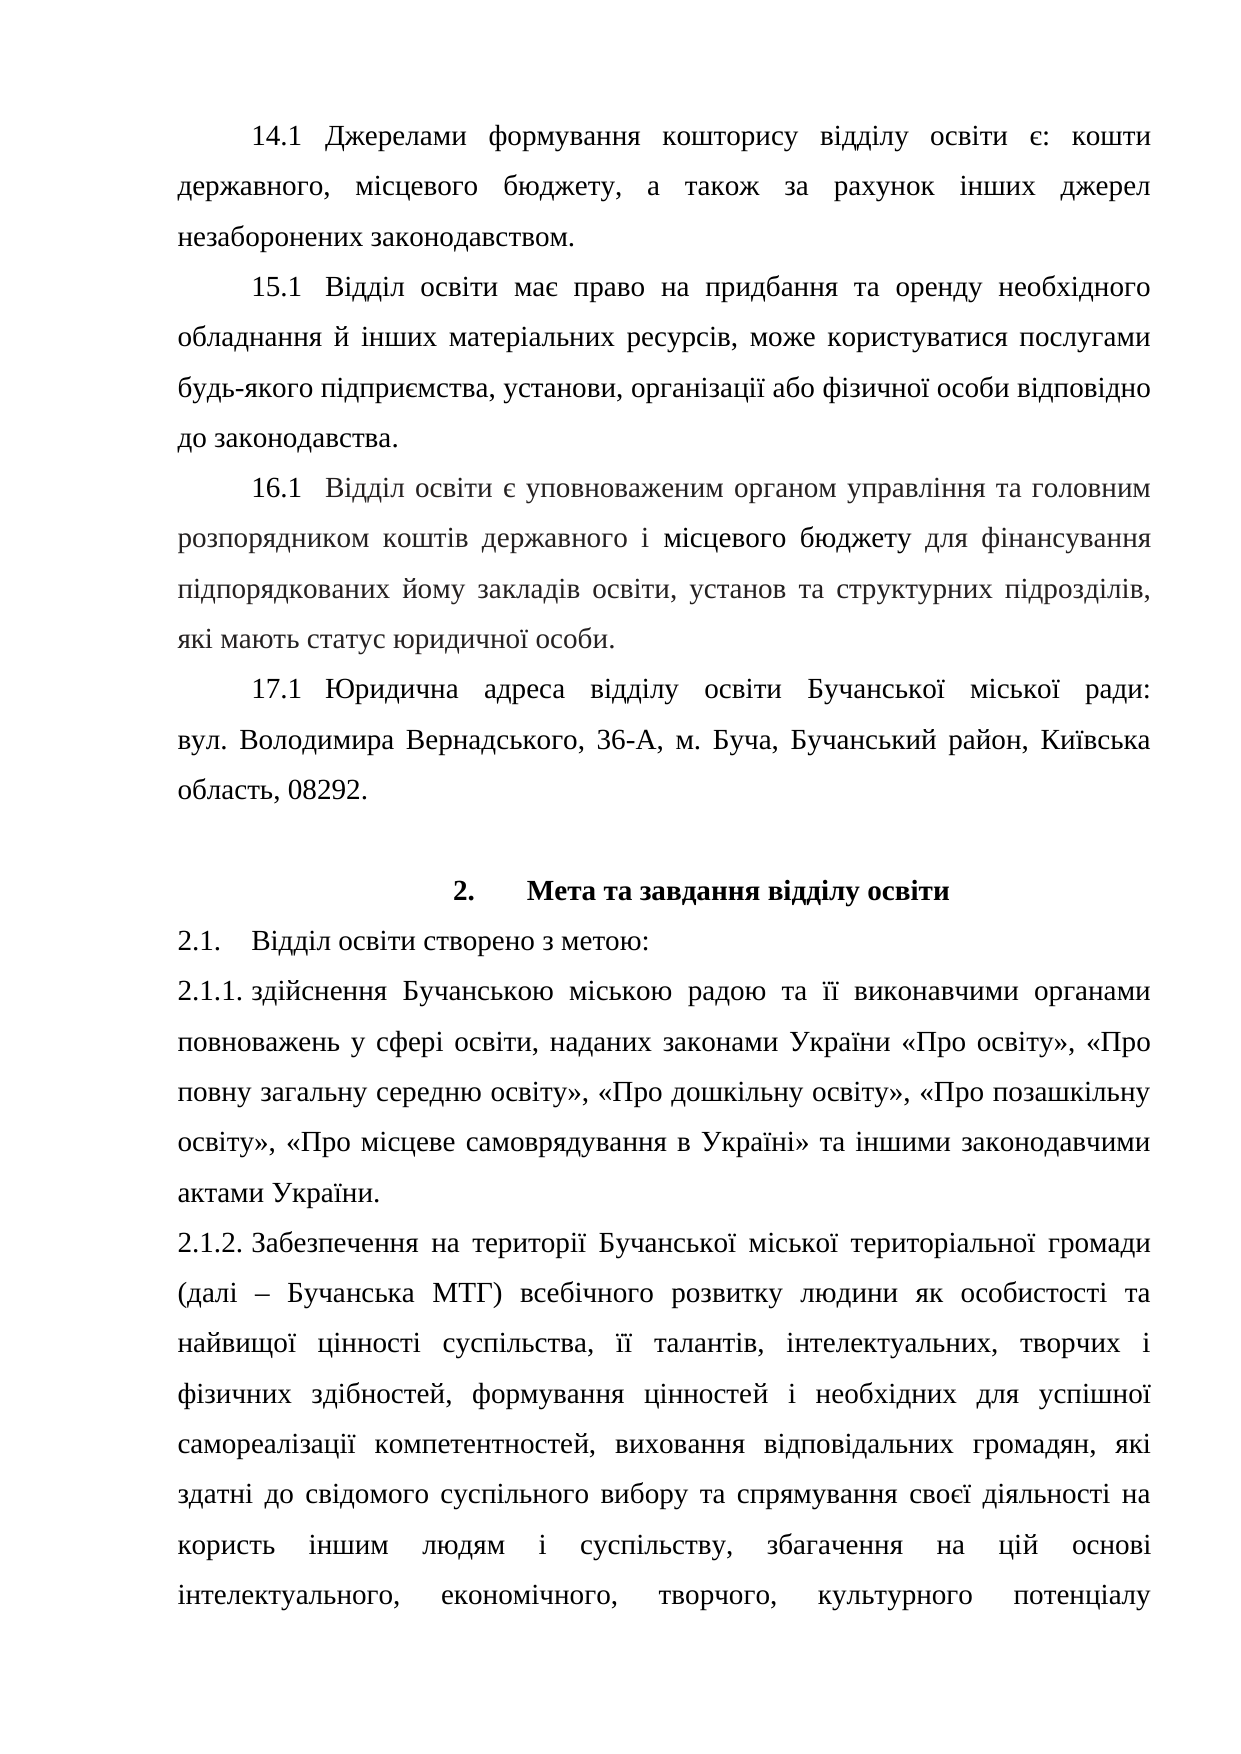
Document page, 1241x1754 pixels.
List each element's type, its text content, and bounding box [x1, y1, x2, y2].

list здійснення Бучанською міською радою та її виконавчими органами повноважень у сфері освіти, наданих законами України «Про освіту», «Про повну загальну середню освіту», «Про дошкільну освіту», «Про позашкільну освіту», «Про місцеве самоврядування в Україні» та іншими законодавчими актами України. [177, 973, 1152, 1208]
list Відділ освіти створено з метою: [177, 923, 1152, 957]
list Юридична адреса відділу освіти Бучанської міської ради: вул. Володимира Вернадського, 36-А, м. Буча, Бучанський район, Київська область, 08292. [177, 672, 1152, 806]
list Мета та завдання відділу освіти [177, 873, 1152, 906]
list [177, 1225, 1152, 1611]
list Відділ освіти має право на придбання та оренду необхідного обладнання й інших матеріальних ресурсів, може користуватися послугами будь-якого підприємства, установи, організації або фізичної особи відповідно до законодавства. [177, 269, 1152, 453]
list Джерелами формування кошторису відділу освіти є: кошти державного, місцевого бюджету, а також за рахунок інших джерел незаборонених законодавством. [177, 118, 1152, 252]
list Відділ освіти є уповноваженим органом управління та головним розпорядником коштів державного і місцевого бюджету для фінансування підпорядкованих йому закладів освіти, установ та структурних підрозділів, які мають статус юридичної особи. [177, 470, 1152, 655]
